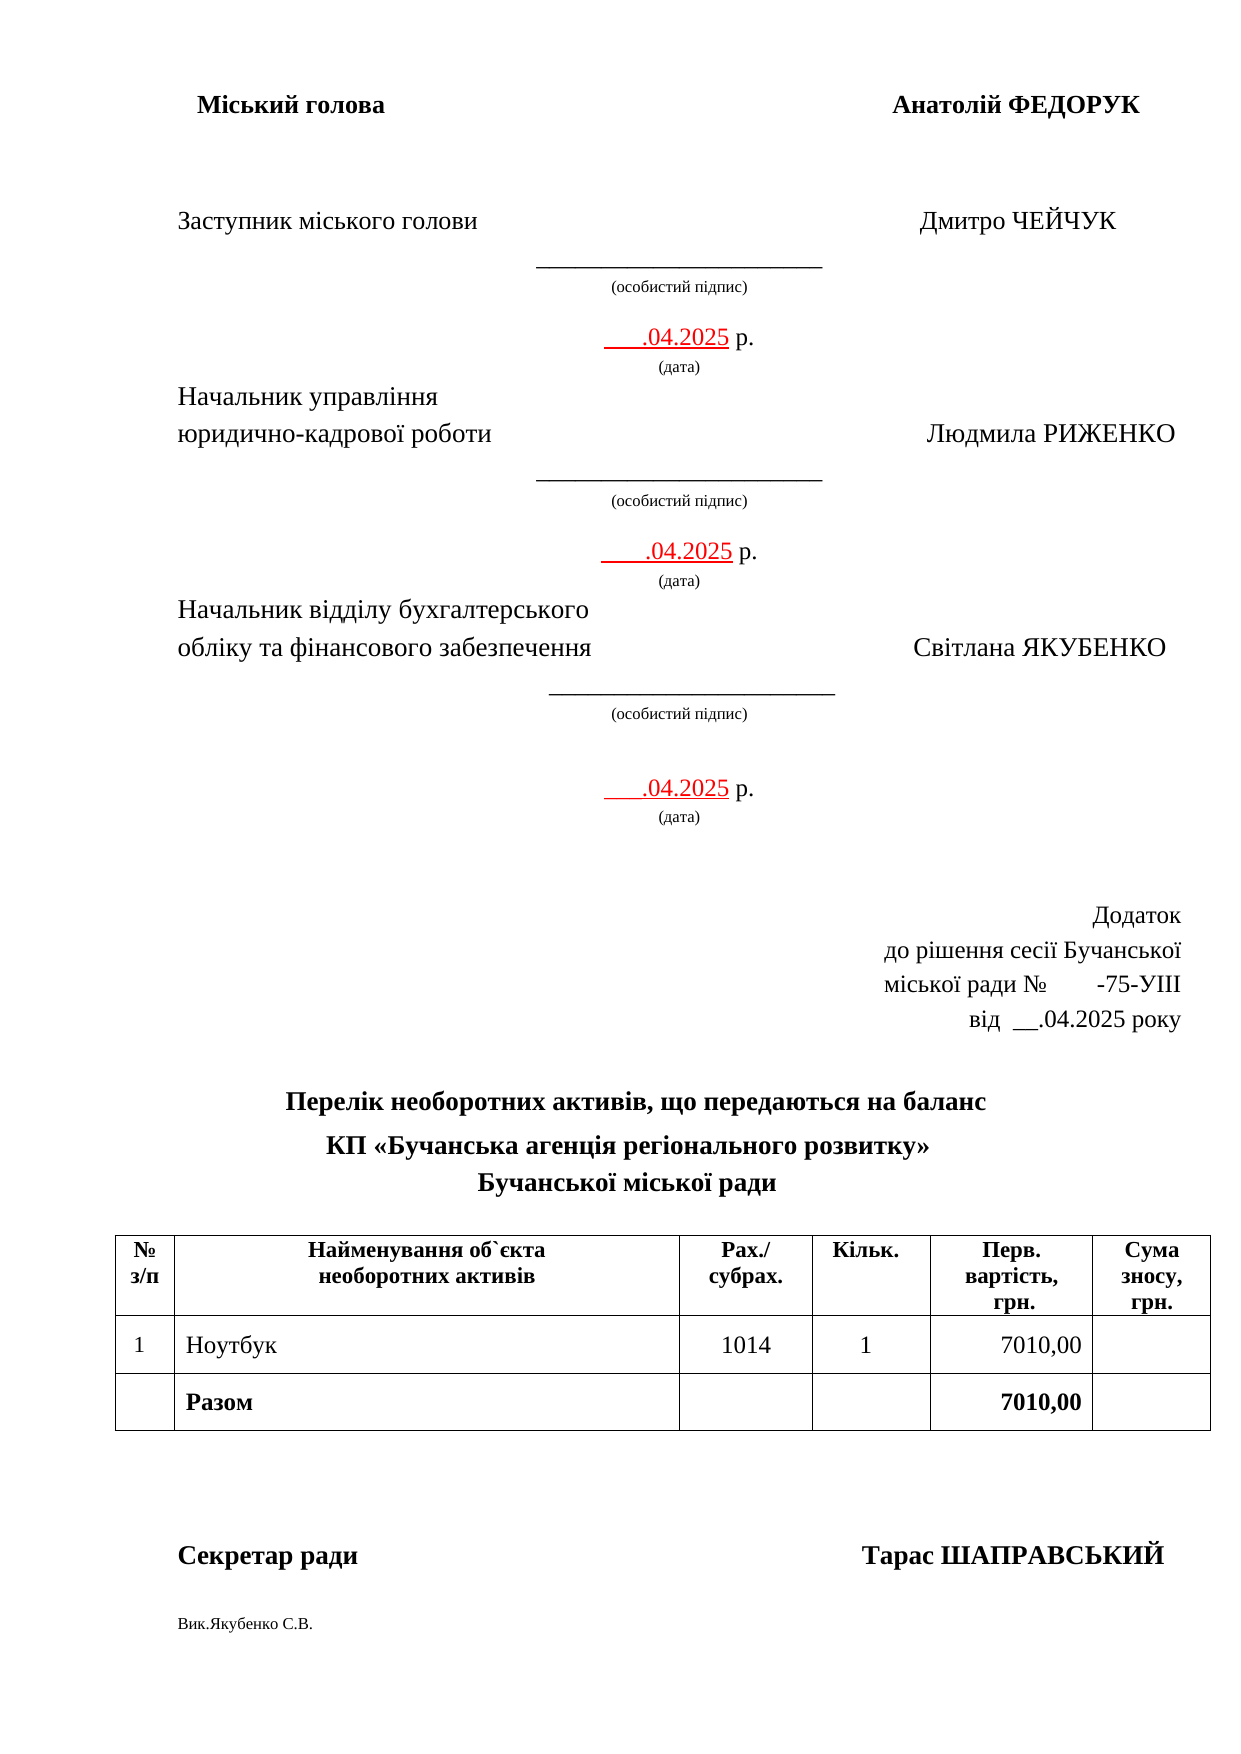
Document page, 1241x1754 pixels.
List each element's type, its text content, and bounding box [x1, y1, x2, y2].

text ______________________ [177, 668, 1181, 698]
text Секретар ради Тарас ШАПРАВСЬКИЙ [177, 1539, 1181, 1570]
text ______________________ [177, 454, 1181, 484]
table_header Сума зносу, грн. [1093, 1236, 1210, 1315]
text до рішення сесії Бучанської [177, 935, 1181, 964]
text міської ради № -75-УІІІ [177, 969, 1181, 998]
text від __.04.2025 року [177, 1004, 1181, 1033]
text (дата) [177, 571, 1181, 590]
text (особистий підпис) [177, 277, 1181, 296]
text (особистий підпис) [177, 704, 1181, 723]
table_cell 1 [813, 1316, 930, 1372]
table_header Найменування об`єкта необоротних активів [175, 1236, 679, 1315]
table_cell 1 [116, 1316, 174, 1372]
table_header Перв. вартість, грн. [931, 1236, 1092, 1315]
text Бучанської міської ради [177, 1166, 1181, 1197]
text ___.04.2025 р. [177, 322, 1181, 351]
text Міський голова Анатолій ФЕДОРУК [177, 89, 1181, 119]
text КП «Бучанська агенція регіонального розвитку» [177, 1129, 1181, 1160]
text (дата) [177, 807, 1181, 826]
text обліку та фінансового забезпечення Світлана ЯКУБЕНКО [177, 631, 1181, 662]
table_cell [1093, 1316, 1210, 1372]
table_cell [813, 1374, 930, 1430]
text Перелік необоротних активів, що передаються на баланс [177, 1085, 1181, 1116]
text Начальник управління [177, 380, 1181, 411]
table_cell 1014 [680, 1316, 812, 1372]
table_cell Ноутбук [175, 1316, 679, 1372]
table_cell [1093, 1374, 1210, 1430]
text юридично-кадрової роботи Людмила РИЖЕНКО [177, 417, 1181, 448]
table_cell [116, 1374, 174, 1430]
text Заступник міського голови Дмитро ЧЕЙЧУК [177, 205, 1181, 235]
table_cell Разом [175, 1374, 679, 1430]
text ______________________ [177, 241, 1181, 271]
text Начальник відділу бухгалтерського [177, 593, 1181, 625]
table_header № з/п [116, 1236, 174, 1315]
text (особистий підпис) [177, 490, 1181, 509]
table_cell 7010,00 [931, 1374, 1092, 1430]
table_cell 7010,00 [931, 1316, 1092, 1372]
table_cell [680, 1374, 812, 1430]
table_header Рах./ субрах. [680, 1236, 812, 1315]
table_header Кільк. [813, 1236, 930, 1315]
text Вик.Якубенко С.В. [177, 1613, 1181, 1633]
text ___.04.2025 р. [177, 773, 1181, 802]
text ___.04.2025 р. [177, 536, 1181, 565]
text Додаток [177, 900, 1181, 929]
text (дата) [177, 357, 1181, 376]
